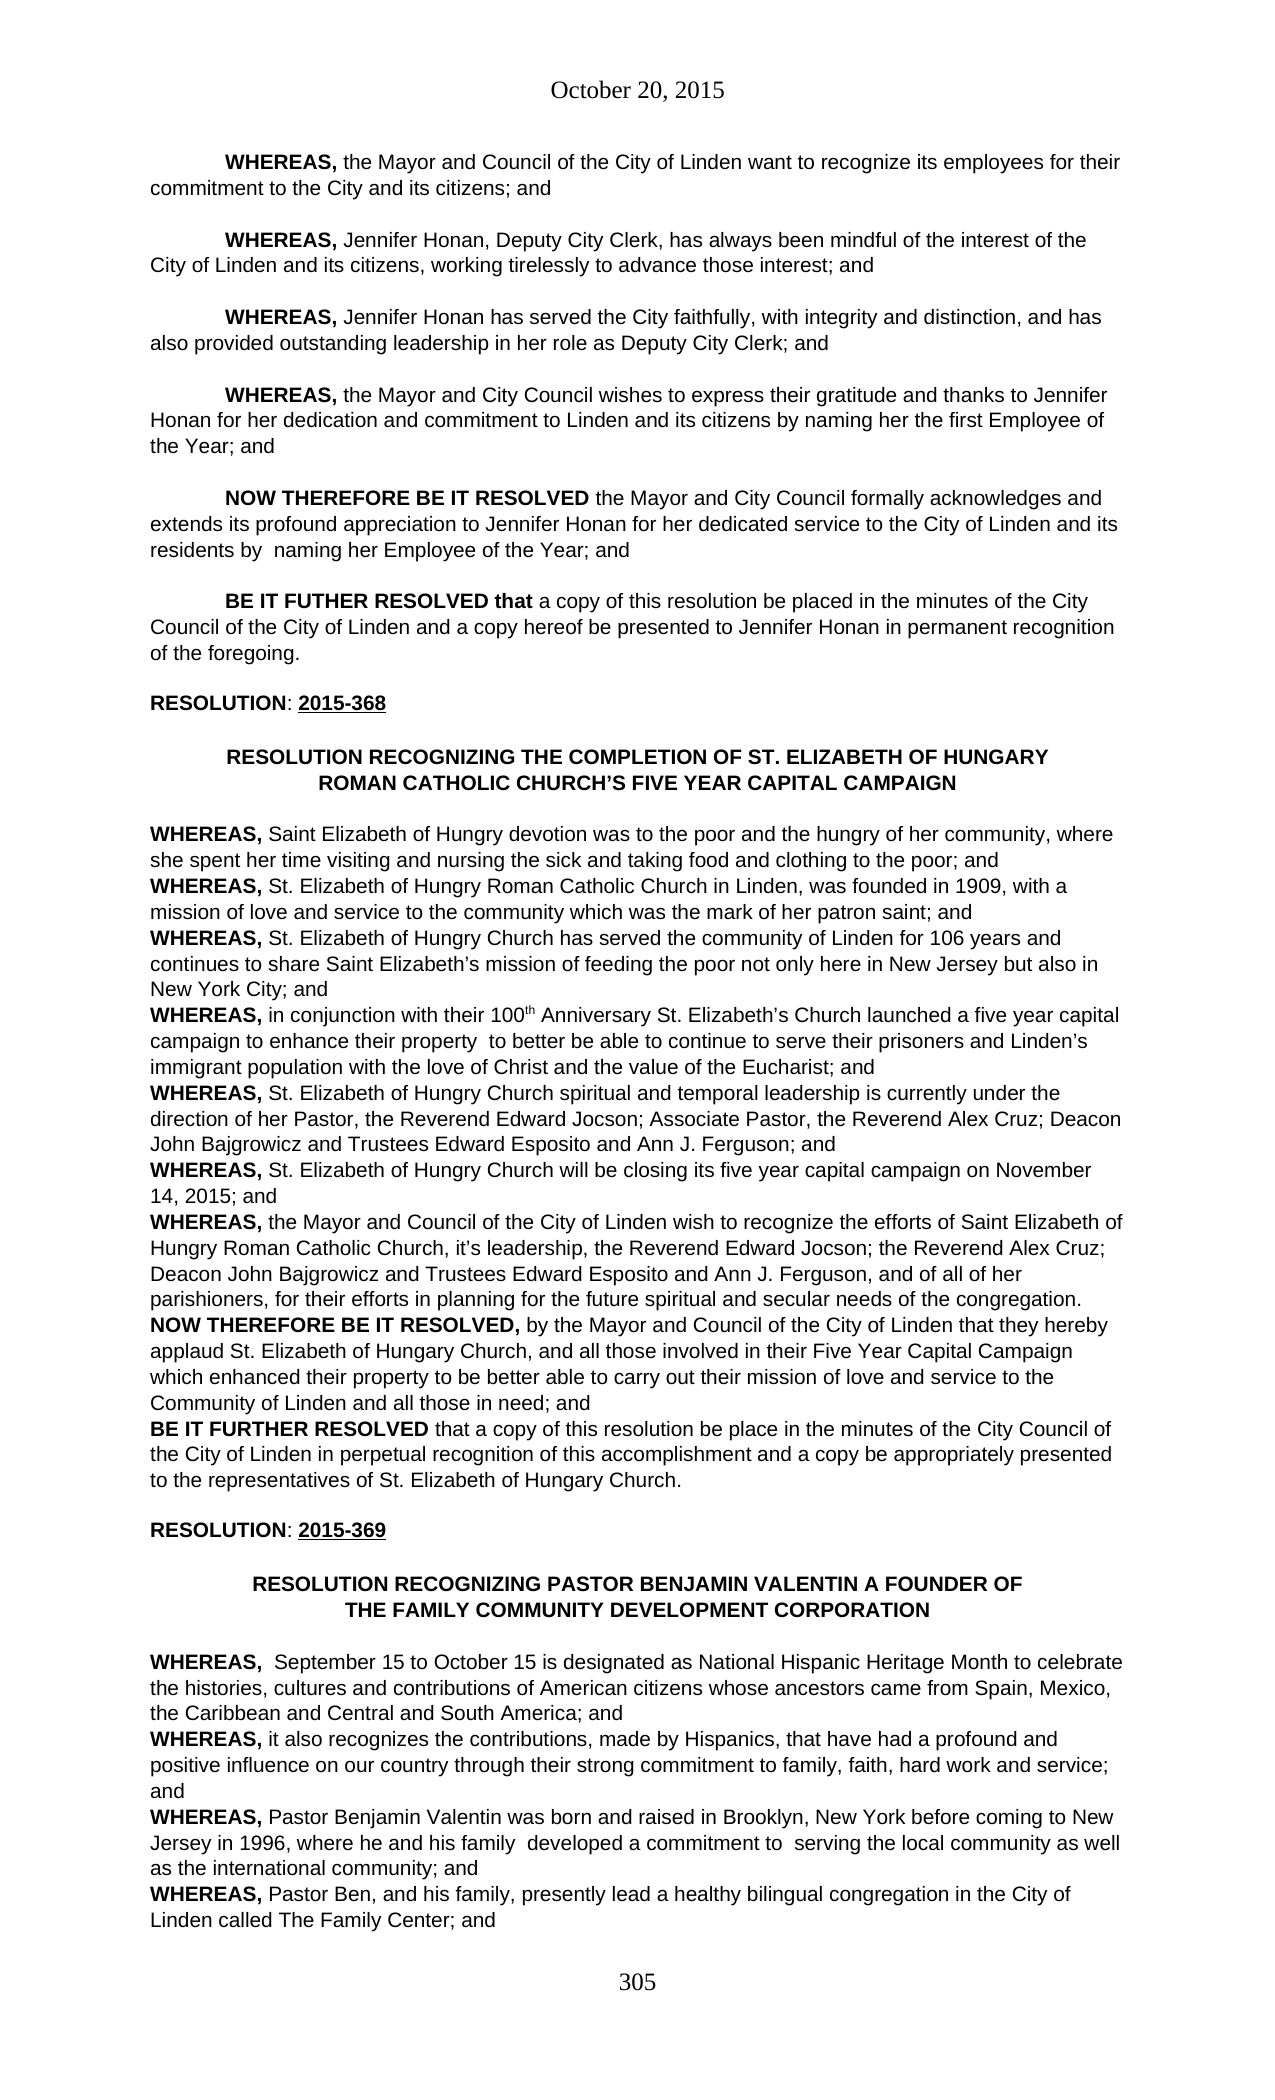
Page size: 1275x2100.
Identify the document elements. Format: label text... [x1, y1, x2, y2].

text WHEREAS, Saint Elizabeth of Hungry devotion was to the poor and the hungry of her community, where she spent her time visiting and nursing the sick and taking food and clothing to the poor; and [150, 822, 1125, 872]
text WHEREAS, it also recognizes the contributions, made by Hispanics, that have had a profound and positive influence on our country through their strong commitment to family, faith, hard work and service; and [150, 1727, 1125, 1803]
text WHEREAS, September 15 to October 15 is designated as National Hispanic Heritage Month to celebrate the histories, cultures and contributions of American citizens whose ancestors came from Spain, Mexico, the Caribbean and Central and South America; and [150, 1649, 1125, 1725]
text RESOLUTION RECOGNIZING PASTOR BENJAMIN VALENTIN A FOUNDER OF [150, 1572, 1125, 1596]
text BE IT FURTHER RESOLVED that a copy of this resolution be place in the minutes of the City Council of the City of Linden in perpetual recognition of this accomplishment and a copy be appropriately presented to the representatives of St. Elizabeth of Hungary Church. [150, 1416, 1125, 1492]
text THE FAMILY COMMUNITY DEVELOPMENT CORPORATION [150, 1598, 1125, 1622]
text WHEREAS, the Mayor and Council of the City of Linden wish to recognize the efforts of Saint Elizabeth of Hungry Roman Catholic Church, it’s leadership, the Reverend Edward Jocson; the Reverend Alex Cruz; Deacon John Bajgrowicz and Trustees Edward Esposito and Ann J. Ferguson, and of all of her parishioners, for their efforts in planning for the future spiritual and secular needs of the congregation. [150, 1210, 1125, 1311]
text WHEREAS, St. Elizabeth of Hungry Church has served the community of Linden for 106 years and continues to share Saint Elizabeth’s mission of feeding the poor not only here in New Jersey but also in New York City; and [150, 926, 1125, 1001]
text WHEREAS, St. Elizabeth of Hungry Roman Catholic Church in Linden, was founded in 1909, with a mission of love and service to the community which was the mark of her patron saint; and [150, 874, 1125, 924]
text RESOLUTION: 2015-368 [150, 691, 1125, 714]
text WHEREAS, in conjunction with their 100th Anniversary St. Elizabeth’s Church launched a five year capital campaign to enhance their property to better be able to continue to serve their prisoners and Linden’s immigrant population with the love of Christ and the value of the Eucharist; and [150, 1003, 1125, 1079]
text WHEREAS, St. Elizabeth of Hungry Church will be closing its five year capital campaign on November 14, 2015; and [150, 1158, 1125, 1208]
text WHEREAS, Pastor Ben, and his family, presently lead a healthy bilingual congregation in the City of Linden called The Family Center; and [150, 1882, 1125, 1932]
text WHEREAS, St. Elizabeth of Hungry Church spiritual and temporal leadership is currently under the direction of her Pastor, the Reverend Edward Jocson; Associate Pastor, the Reverend Alex Cruz; Deacon John Bajgrowicz and Trustees Edward Esposito and Ann J. Ferguson; and [150, 1081, 1125, 1156]
text NOW THEREFORE BE IT RESOLVED the Mayor and City Council formally acknowledges and extends its profound appreciation to Jennifer Honan for her dedicated service to the City of Linden and its residents by naming her Employee of the Year; and [150, 486, 1125, 561]
text WHEREAS, Jennifer Honan has served the City faithfully, with integrity and distinction, and has also provided outstanding leadership in her role as Deputy City Clerk; and [150, 305, 1125, 355]
text ROMAN CATHOLIC CHURCH’S FIVE YEAR CAPITAL CAMPAIGN [150, 771, 1125, 794]
text WHEREAS, Jennifer Honan, Deputy City Clerk, has always been mindful of the interest of the City of Linden and its citizens, working tirelessly to advance those interest; and [150, 227, 1125, 277]
text NOW THEREFORE BE IT RESOLVED, by the Mayor and Council of the City of Linden that they hereby applaud St. Elizabeth of Hungary Church, and all those involved in their Five Year Capital Campaign which enhanced their property to be better able to carry out their mission of love and service to the Community of Linden and all those in need; and [150, 1313, 1125, 1414]
text WHEREAS, the Mayor and Council of the City of Linden want to recognize its employees for their commitment to the City and its citizens; and [150, 150, 1125, 200]
text RESOLUTION RECOGNIZING THE COMPLETION OF ST. ELIZABETH OF HUNGARY [150, 745, 1125, 769]
text BE IT FUTHER RESOLVED that a copy of this resolution be placed in the minutes of the City Council of the City of Linden and a copy hereof be presented to Jennifer Honan in permanent recognition of the foregoing. [150, 589, 1125, 665]
text RESOLUTION: 2015-369 [150, 1518, 1125, 1542]
text WHEREAS, the Mayor and City Council wishes to express their gratitude and thanks to Jennifer Honan for her dedication and commitment to Linden and its citizens by naming her the first Employee of the Year; and [150, 382, 1125, 458]
text WHEREAS, Pastor Benjamin Valentin was born and raised in Brooklyn, New York before coming to New Jersey in 1996, where he and his family developed a commitment to serving the local community as well as the international community; and [150, 1804, 1125, 1880]
